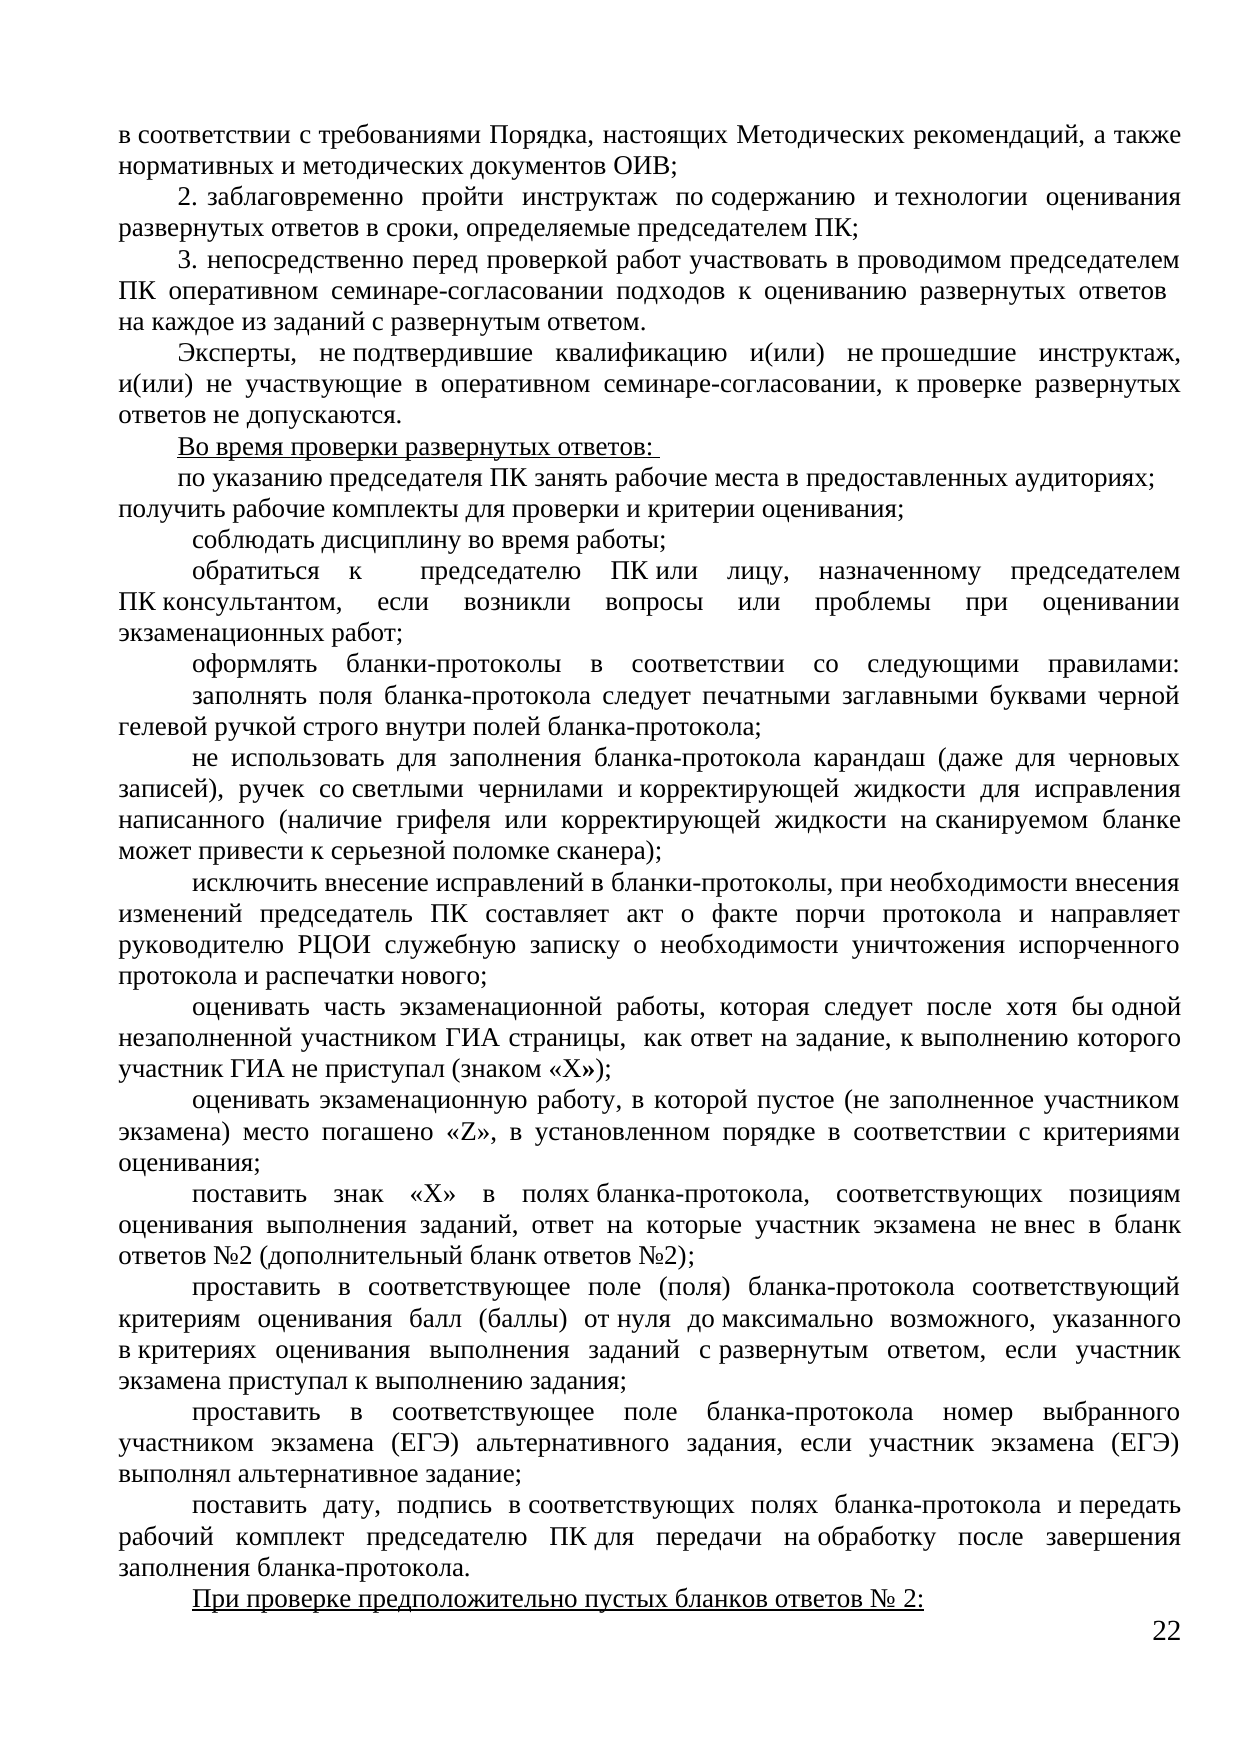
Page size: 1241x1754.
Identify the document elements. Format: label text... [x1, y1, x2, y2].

text поставить знак «Х» в полях бланка-протокола, соответствующих позициям оценивания выполнения заданий, ответ на которые участник экзамена не внес в бланк ответов №2 (дополнительный бланк ответов №2); [118, 1177, 1181, 1271]
list непосредственно перед проверкой работ участвовать в проводимом председателем ПК оперативном семинаре-согласовании подходов к оцениванию развернутых ответов на каждое из заданий с развернутым ответом. [118, 243, 1181, 336]
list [118, 118, 1181, 180]
list заблаговременно пройти инструктаж по содержанию и технологии оценивания развернутых ответов в сроки, определяемые председателем ПК; [118, 180, 1181, 243]
text Во время проверки развернутых ответов: [118, 429, 1181, 461]
text При проверке предположительно пустых бланков ответов № 2: [118, 1582, 1181, 1613]
text проставить в соответствующее поле бланка-протокола номер выбранного участником экзамена (ЕГЭ) альтернативного задания, если участник экзамена (ЕГЭ) выполнял альтернативное задание; [118, 1395, 1181, 1488]
text не использовать для заполнения бланка-протокола карандаш (даже для черновых записей), ручек со светлыми чернилами и корректирующей жидкости для исправления написанного (наличие грифеля или корректирующей жидкости на сканируемом бланке может привести к серьезной поломке сканера); [118, 741, 1181, 866]
text поставить дату, подпись в соответствующих полях бланка-протокола и передать рабочий комплект председателю ПК для передачи на обработку после завершения заполнения бланка-протокола. [118, 1488, 1181, 1582]
text оценивать экзаменационную работу, в которой пустое (не заполненное участником экзамена) место погашено «Z», в установленном порядке в соответствии с критериями оценивания; [118, 1084, 1181, 1177]
text Эксперты, не подтвердившие квалификацию и(или) не прошедшие инструктаж, и(или) не участвующие в оперативном семинаре-согласовании, к проверке развернутых ответов не допускаются. [118, 336, 1181, 429]
text оценивать часть экзаменационной работы, которая следует после хотя бы одной незаполненной участником ГИА страницы, как ответ на задание, к выполнению которого участник ГИА не приступал (знаком «Х»); [118, 990, 1181, 1084]
text исключить внесение исправлений в бланки-протоколы, при необходимости внесения изменений председатель ПК составляет акт о факте порчи протокола и направляет руководителю РЦОИ служебную записку о необходимости уничтожения испорченного протокола и распечатки нового; [118, 866, 1181, 990]
text соблюдать дисциплину во время работы; [118, 523, 1181, 554]
text обратиться к председателю ПК или лицу, назначенному председателем ПК консультантом, если возникли вопросы или проблемы при оценивании экзаменационных работ; оформлять бланки-протоколы в соответствии со следующими правилами: заполнять поля бланка-протокола следует печатными заглавными буквами черной гелевой ручкой строго внутри полей бланка-протокола; [118, 554, 1181, 741]
text по указанию председателя ПК занять рабочие места в предоставленных аудиториях; [118, 461, 1181, 492]
text получить рабочие комплекты для проверки и критерии оценивания; [118, 492, 1181, 523]
text проставить в соответствующее поле (поля) бланка-протокола соответствующий критериям оценивания балл (баллы) от нуля до максимально возможного, указанного в критериях оценивания выполнения заданий с развернутым ответом, если участник экзамена приступал к выполнению задания; [118, 1271, 1181, 1395]
